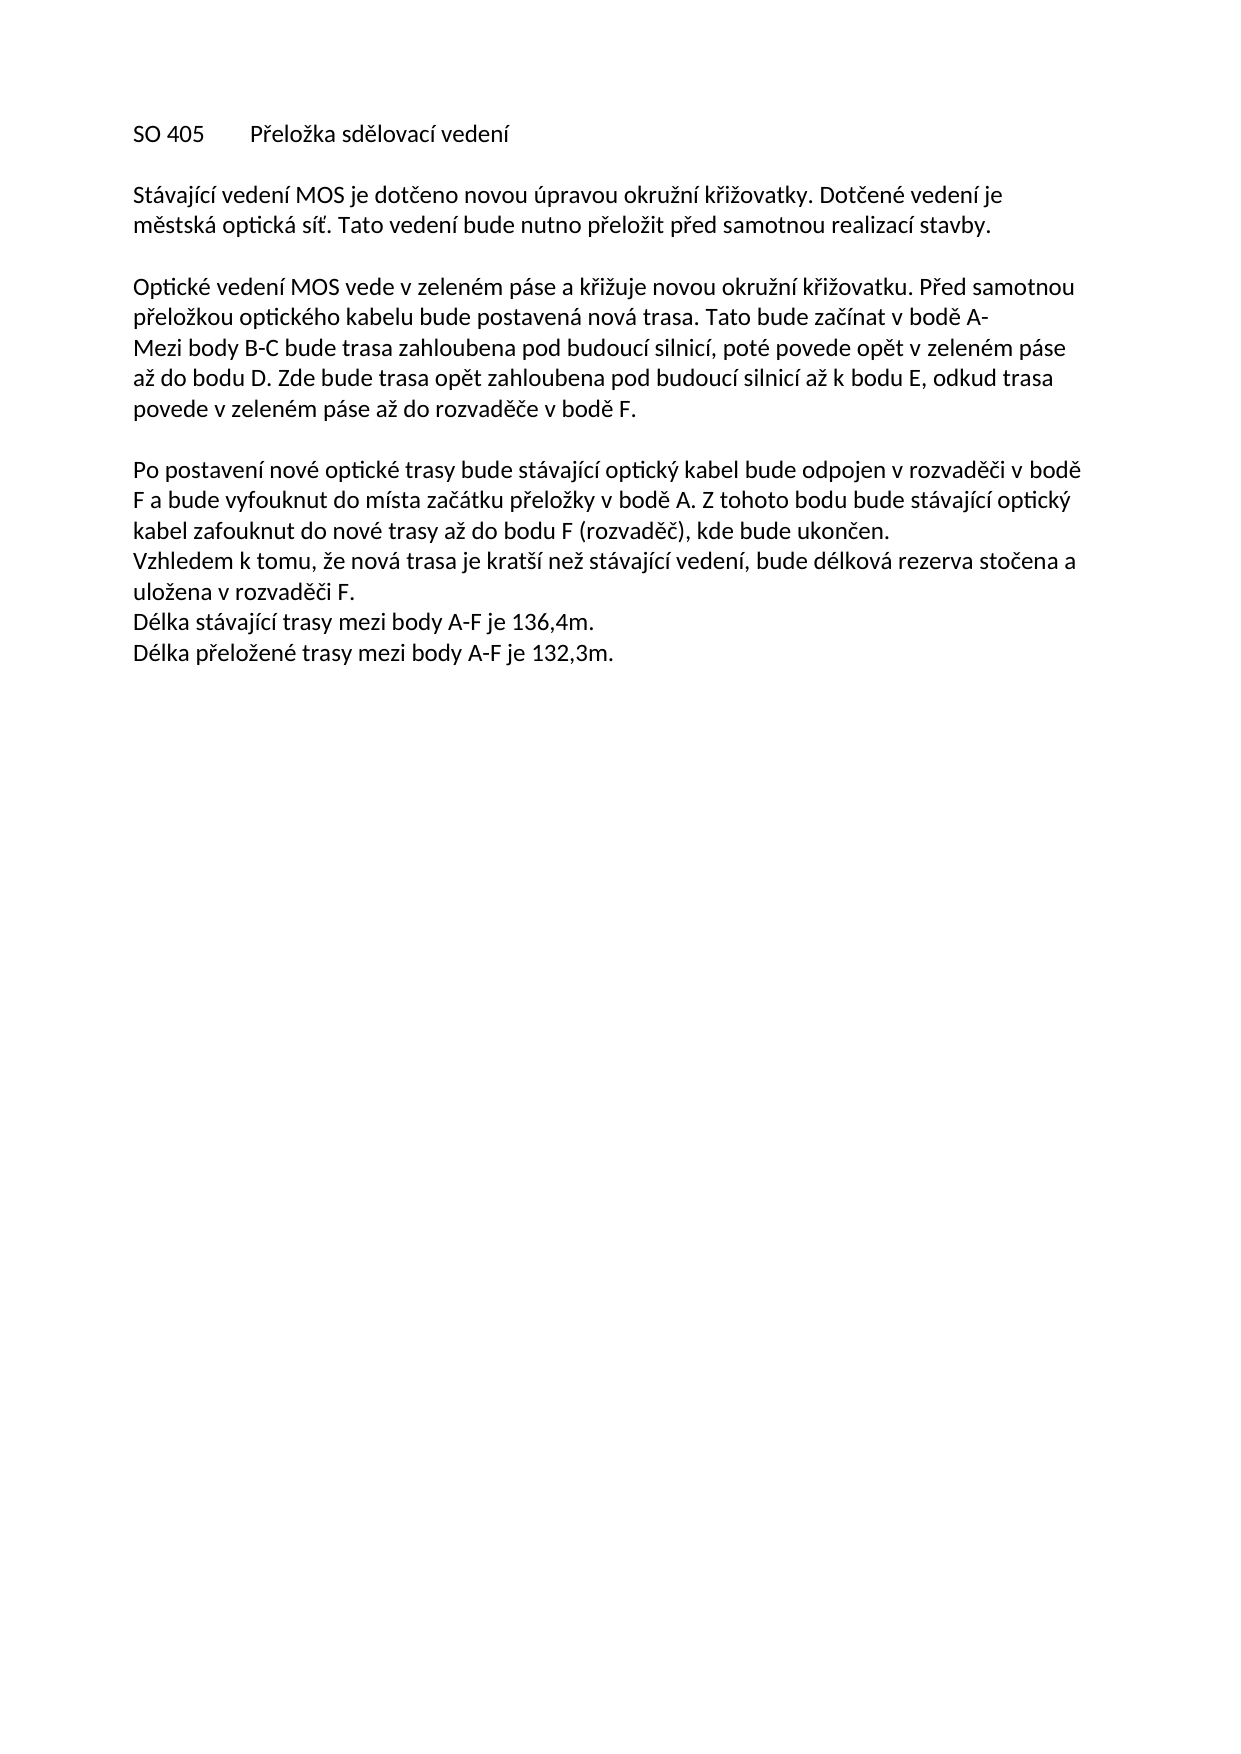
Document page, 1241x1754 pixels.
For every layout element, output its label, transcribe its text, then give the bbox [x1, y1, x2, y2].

text Délka stávající trasy mezi body A-F je 136,4m. [133, 606, 1093, 637]
text SO 405 Přeložka sdělovací vedení [133, 118, 1093, 149]
text Po postavení nové optické trasy bude stávající optický kabel bude odpojen v rozvaděči v bodě F a bude vyfouknut do místa začátku přeložky v bodě A. Z tohoto bodu bude stávající optický kabel zafouknut do nové trasy až do bodu F (rozvaděč), kde bude ukončen. [133, 454, 1093, 545]
text Stávající vedení MOS je dotčeno novou úpravou okružní křižovatky. Dotčené vedení je městská optická síť. Tato vedení bude nutno přeložit před samotnou realizací stavby. [133, 179, 1093, 240]
text Mezi body B-C bude trasa zahloubena pod budoucí silnicí, poté povede opět v zeleném páse až do bodu D. Zde bude trasa opět zahloubena pod budoucí silnicí až k bodu E, odkud trasa povede v zeleném páse až do rozvaděče v bodě F. [133, 332, 1093, 423]
text Délka přeložené trasy mezi body A-F je 132,3m. [133, 637, 1093, 667]
text Optické vedení MOS vede v zeleném páse a křižuje novou okružní křižovatku. Před samotnou přeložkou optického kabelu bude postavená nová trasa. Tato bude začínat v bodě A- [133, 271, 1093, 332]
text Vzhledem k tomu, že nová trasa je kratší než stávající vedení, bude délková rezerva stočena a uložena v rozvaděči F. [133, 545, 1093, 606]
